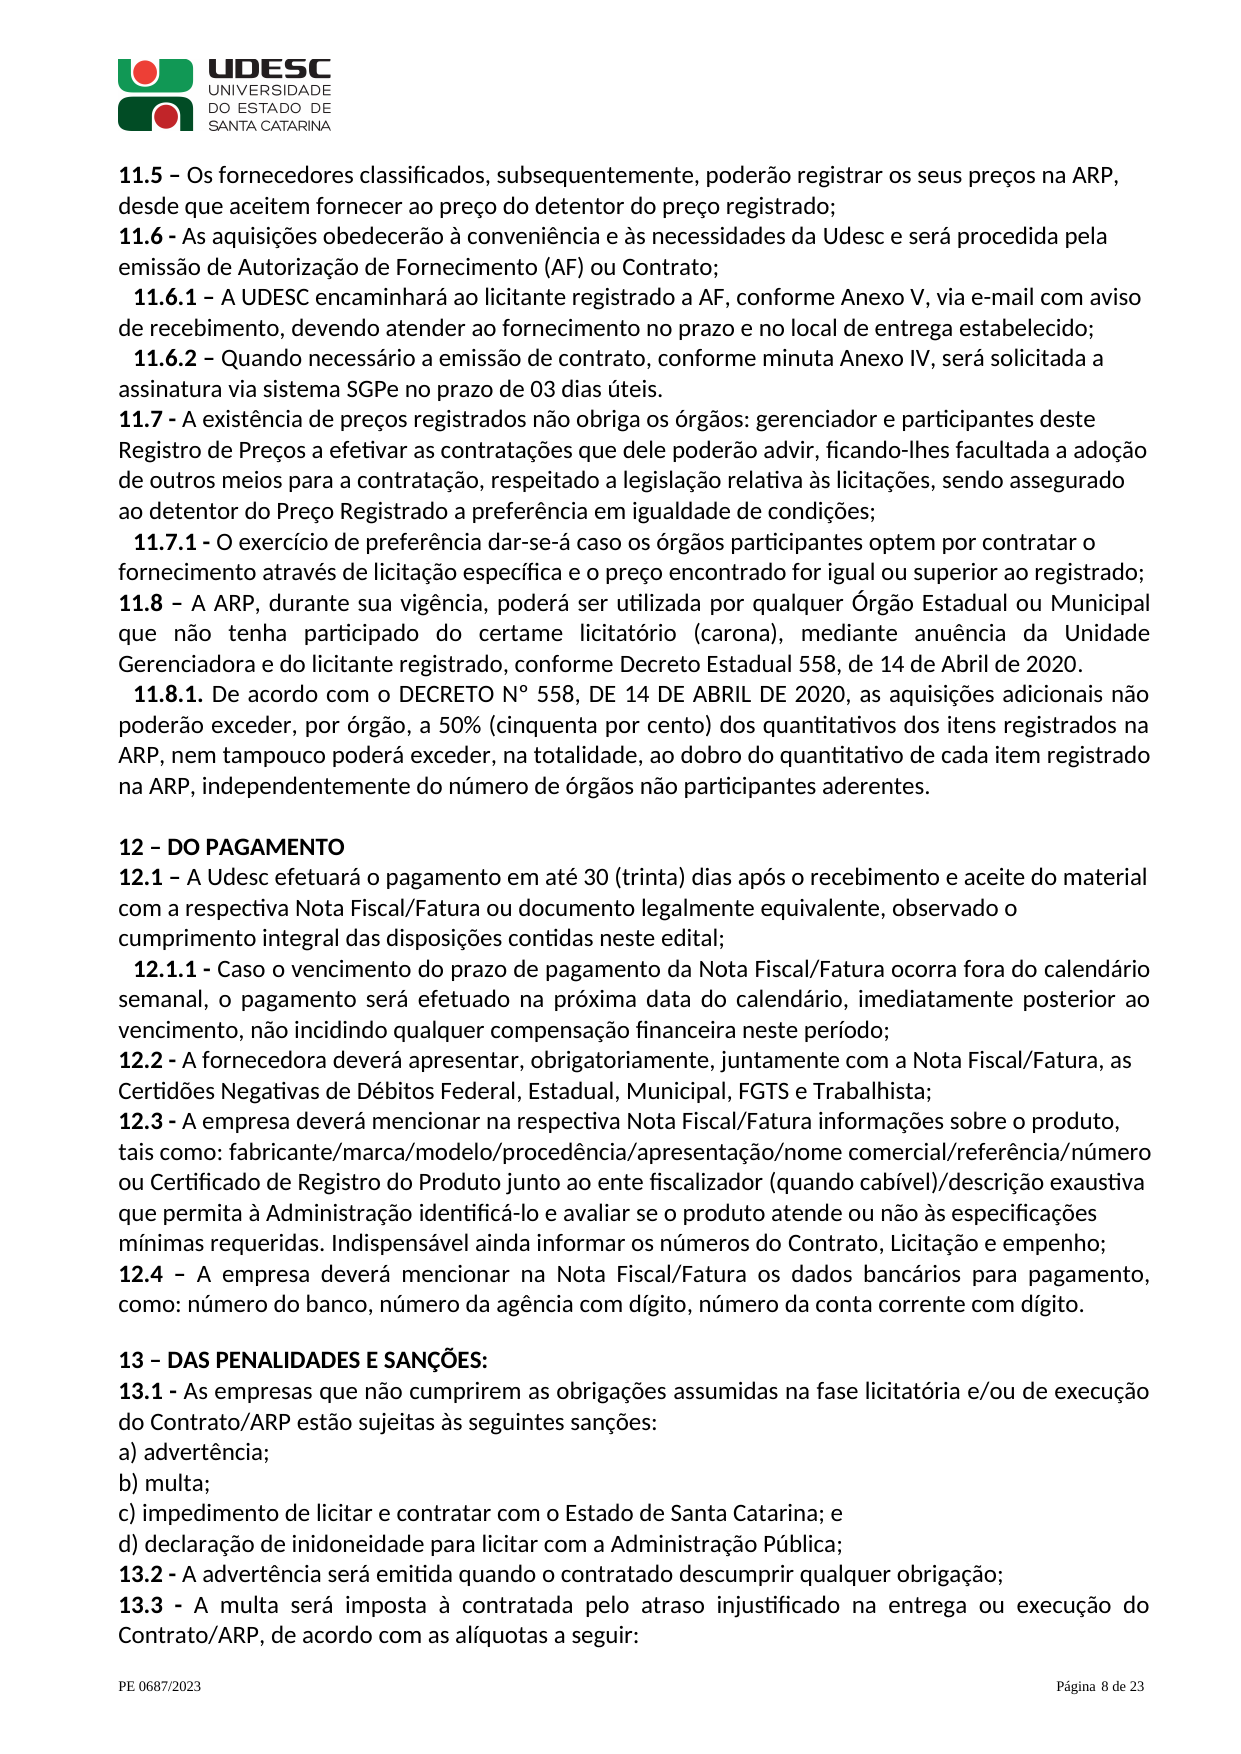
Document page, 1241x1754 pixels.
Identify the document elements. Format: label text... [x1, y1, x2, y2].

text 12.4 – A empresa deverá mencionar na Nota Fiscal/Fatura os dados bancários para pagamento, como: número do banco, número da agência com dígito, número da conta corrente com dígito. [118, 1258, 1152, 1319]
text 13 – DAS PENALIDADES E SANÇÕES: [118, 1344, 1152, 1375]
text d) declaração de inidoneidade para licitar com a Administração Pública; [118, 1528, 1152, 1558]
text b) multa; [118, 1467, 1152, 1497]
text 13.2 - A advertência será emitida quando o contratado descumprir qualquer obrigação; [118, 1558, 1152, 1589]
text 12.1 – A Udesc efetuará o pagamento em até 30 (trinta) dias após o recebimento e aceite do material com a respectiva Nota Fiscal/Fatura ou documento legalmente equivalente, observado o cumprimento integral das disposições contidas neste edital; [118, 861, 1152, 953]
text 11.5 – Os fornecedores classificados, subsequentemente, poderão registrar os seus preços na ARP, desde que aceitem fornecer ao preço do detentor do preço registrado; [118, 159, 1152, 220]
picture [118, 59, 331, 131]
text c) impedimento de licitar e contratar com o Estado de Santa Catarina; e [118, 1497, 1152, 1528]
text 11.8.1. De acordo com o DECRETO Nº 558, DE 14 DE ABRIL DE 2020, as aquisições adicionais não poderão exceder, por órgão, a 50% (cinquenta por cento) dos quantitativos dos itens registrados na ARP, nem tampouco poderá exceder, na totalidade, ao dobro do quantitativo de cada item registrado na ARP, independentemente do número de órgãos não participantes aderentes. [118, 678, 1152, 800]
text 11.7.1 - O exercício de preferência dar-se-á caso os órgãos participantes optem por contratar o fornecimento através de licitação específica e o preço encontrado for igual ou superior ao registrado; [118, 526, 1152, 587]
text 13.1 - As empresas que não cumprirem as obrigações assumidas na fase licitatória e/ou de execução do Contrato/ARP estão sujeitas às seguintes sanções: [118, 1375, 1152, 1436]
text a) advertência; [118, 1436, 1152, 1467]
text 11.6.1 – A UDESC encaminhará ao licitante registrado a AF, conforme Anexo V, via e-mail com aviso de recebimento, devendo atender ao fornecimento no prazo e no local de entrega estabelecido; [118, 281, 1152, 342]
text 13.3 - A multa será imposta à contratada pelo atraso injustificado na entrega ou execução do Contrato/ARP, de acordo com as alíquotas a seguir: [118, 1589, 1152, 1650]
text 12.3 - A empresa deverá mencionar na respectiva Nota Fiscal/Fatura informações sobre o produto, tais como: fabricante/marca/modelo/procedência/apresentação/nome comercial/referência/número ou Certificado de Registro do Produto junto ao ente fiscalizador (quando cabível)/descrição exaustiva que permita à Administração identificá-lo e avaliar se o produto atende ou não às especificações mínimas requeridas. Indispensável ainda informar os números do Contrato, Licitação e empenho; [118, 1106, 1152, 1258]
text 12 – DO PAGAMENTO [118, 831, 1152, 861]
text 12.2 - A fornecedora deverá apresentar, obrigatoriamente, juntamente com a Nota Fiscal/Fatura, as Certidões Negativas de Débitos Federal, Estadual, Municipal, FGTS e Trabalhista; [118, 1044, 1152, 1106]
text 11.6 - As aquisições obedecerão à conveniência e às necessidades da Udesc e será procedida pela emissão de Autorização de Fornecimento (AF) ou Contrato; [118, 220, 1152, 281]
text 11.7 - A existência de preços registrados não obriga os órgãos: gerenciador e participantes deste Registro de Preços a efetivar as contratações que dele poderão advir, ficando-lhes facultada a adoção de outros meios para a contratação, respeitado a legislação relativa às licitações, sendo assegurado ao detentor do Preço Registrado a preferência em igualdade de condições; [118, 403, 1152, 526]
text 11.6.2 – Quando necessário a emissão de contrato, conforme minuta Anexo IV, será solicitada a assinatura via sistema SGPe no prazo de 03 dias úteis. [118, 342, 1152, 403]
text 11.8 – A ARP, durante sua vigência, poderá ser utilizada por qualquer Órgão Estadual ou Municipal que não tenha participado do certame licitatório (carona), mediante anuência da Unidade Gerenciadora e do licitante registrado, conforme Decreto Estadual 558, de 14 de Abril de 2020. [118, 587, 1152, 678]
text 12.1.1 - Caso o vencimento do prazo de pagamento da Nota Fiscal/Fatura ocorra fora do calendário semanal, o pagamento será efetuado na próxima data do calendário, imediatamente posterior ao vencimento, não incidindo qualquer compensação financeira neste período; [118, 953, 1152, 1044]
